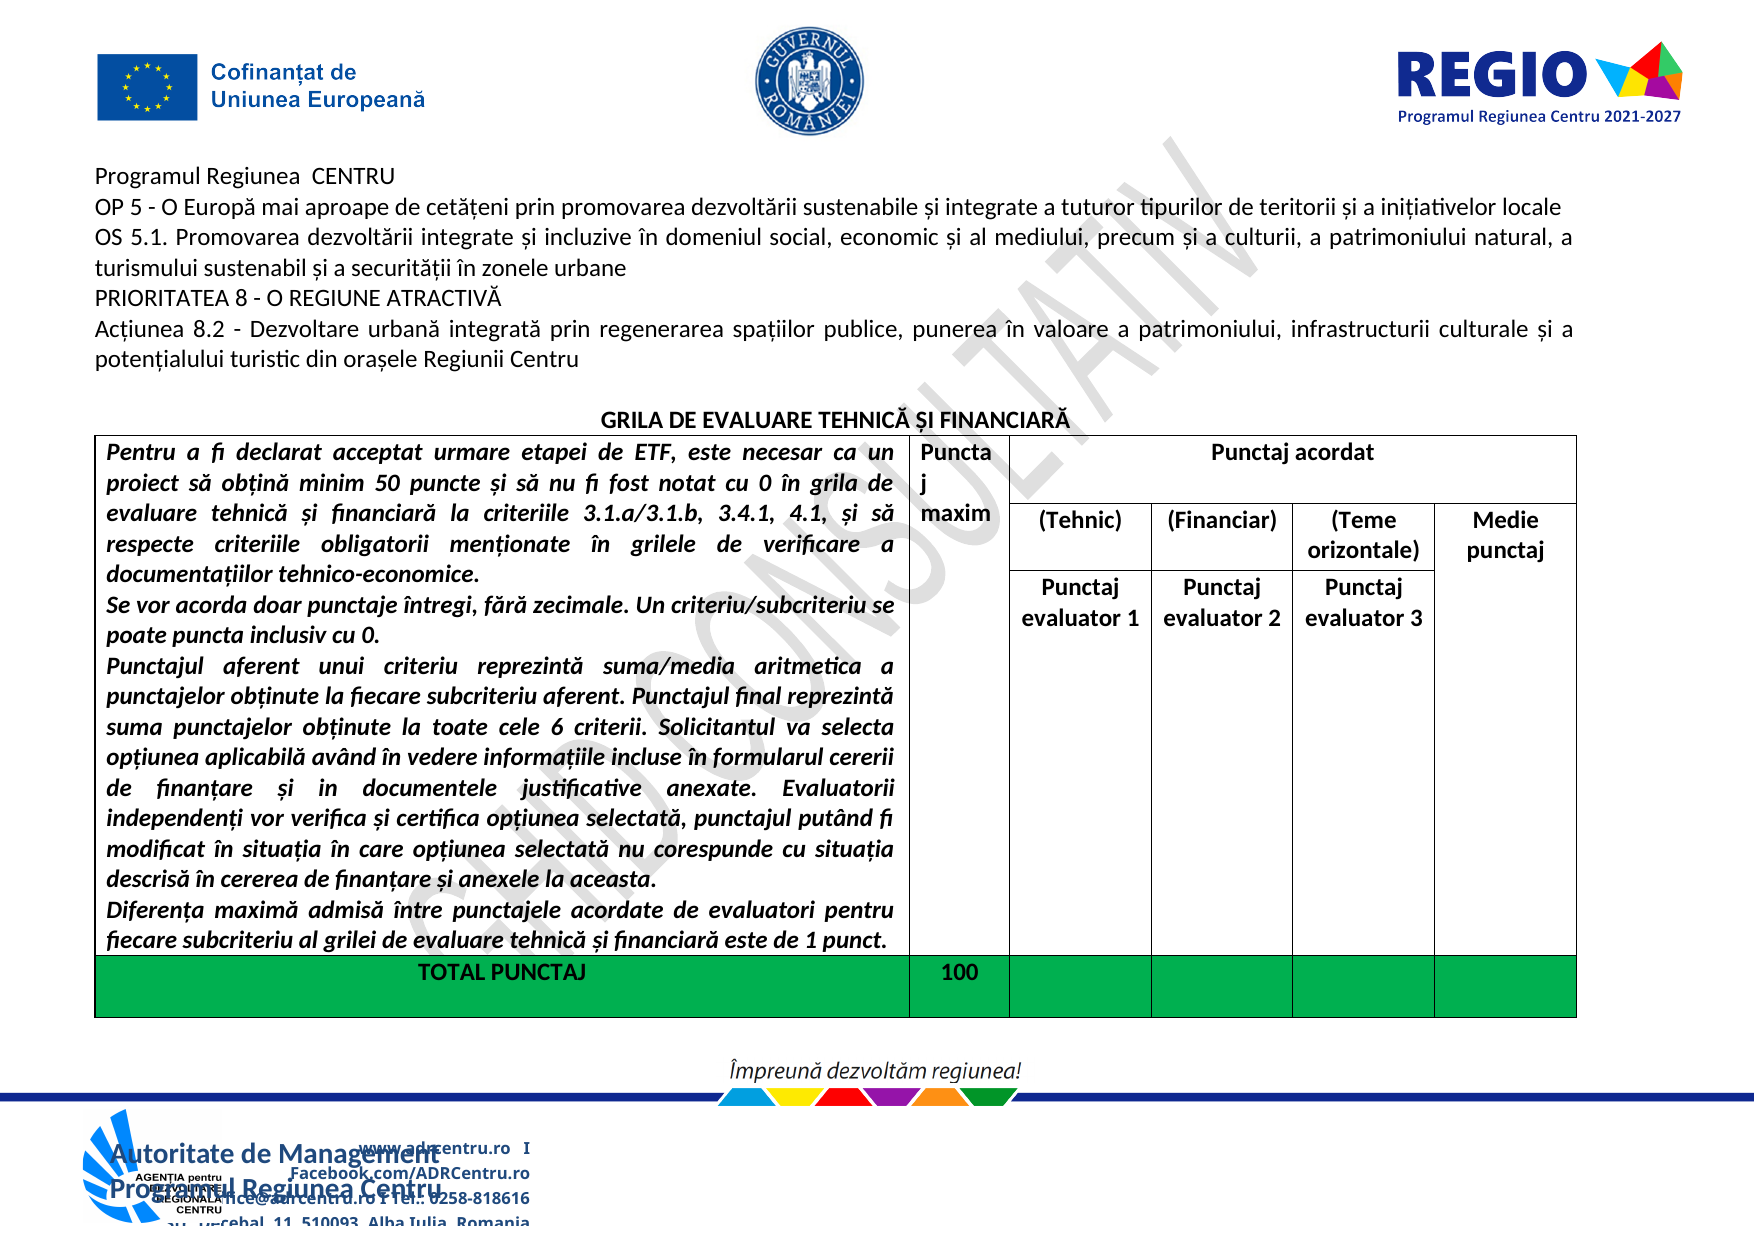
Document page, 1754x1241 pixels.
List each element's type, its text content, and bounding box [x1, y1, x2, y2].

picture [82, 1109, 222, 1223]
table_cell [1010, 956, 1151, 1017]
text Acțiunea 8.2 - Dezvoltare urbană integrată prin regenerarea spațiilor publice, punerea în valoare a patrimoniului, infrastructurii culturale și a potențialului turistic din orașele Regiunii Centru [94, 313, 1577, 374]
picture [763, 1088, 1754, 1106]
table_cell Punctaj evaluator 1 [1010, 571, 1151, 955]
table_cell [1152, 956, 1292, 1017]
picture [0, 1088, 731, 1106]
text OP 5 - O Europă mai aproape de cetățeni prin promovarea dezvoltării sustenabile și integrate a tuturor tipurilor de teritorii și a inițiativelor locale [94, 191, 1577, 221]
table_cell Punctaj evaluator 2 [1152, 571, 1292, 955]
table_cell [1293, 956, 1434, 1017]
table_cell (Tehnic) [1010, 504, 1151, 570]
table_cell (Financiar) [1152, 504, 1292, 570]
text PRIORITATEA 8 - O REGIUNE ATRACTIVĂ [94, 282, 1577, 313]
picture [716, 1057, 1035, 1083]
table_header Punctaj acordat [1010, 436, 1576, 503]
text GRILA DE EVALUARE TEHNICĂ ȘI FINANCIARĂ [94, 404, 1577, 435]
text Programul Regiunea CENTRU [94, 160, 1577, 191]
picture [735, 0, 880, 154]
text OS 5.1. Promovarea dezvoltării integrate și incluzive în domeniul social, economic și al mediului, precum și a culturii, a patrimoniului natural, a turismului sustenabil și a securității în zonele urbane [94, 221, 1577, 282]
table_cell 100 [910, 956, 1009, 1017]
table_cell Medie punctaj [1435, 504, 1576, 955]
picture [1398, 41, 1683, 125]
picture [93, 50, 452, 125]
table_cell Punctaj evaluator 3 [1293, 571, 1434, 955]
table_header Pentru a fi declarat acceptat urmare etapei de ETF, este necesar ca un proiect să obțină minim 50 puncte și să nu fi fost notat cu 0 în grila de evaluare tehnică și financiară la criteriile 3.1.a/3.1.b, 3.4.1, 4.1, și să respecte criteriile obligatorii menționate în grilele de verificare a documentațiilor tehnico-economice. Se vor acorda doar punctaje întregi, fără zecimale. Un criteriu/subcriteriu se poate puncta inclusiv cu 0. Punctajul aferent unui criteriu reprezintă suma/media aritmetica a punctajelor obținute la fiecare subcriteriu aferent. Punctajul final reprezintă suma punctajelor obținute la toate cele 6 criterii. Solicitantul va selecta opțiunea aplicabilă având în vedere informațiile incluse în formularul cererii de finanțare și in documentele justificative anexate. Evaluatorii independenți vor verifica și certifica opțiunea selectată, punctajul putând fi modificat în situația în care opțiunea selectată nu corespunde cu situația descrisă în cererea de finanțare și anexele la aceasta. Diferenţa maximă admisă între punctajele acordate de evaluatori pentru fiecare subcriteriu al grilei de evaluare tehnică şi financiară este de 1 punct. [96, 436, 909, 955]
table_cell (Teme orizontale) [1293, 504, 1434, 570]
table_cell [1435, 956, 1576, 1017]
table_cell TOTAL PUNCTAJ [96, 956, 909, 1017]
table_header Punctaj maxim [910, 436, 1009, 955]
